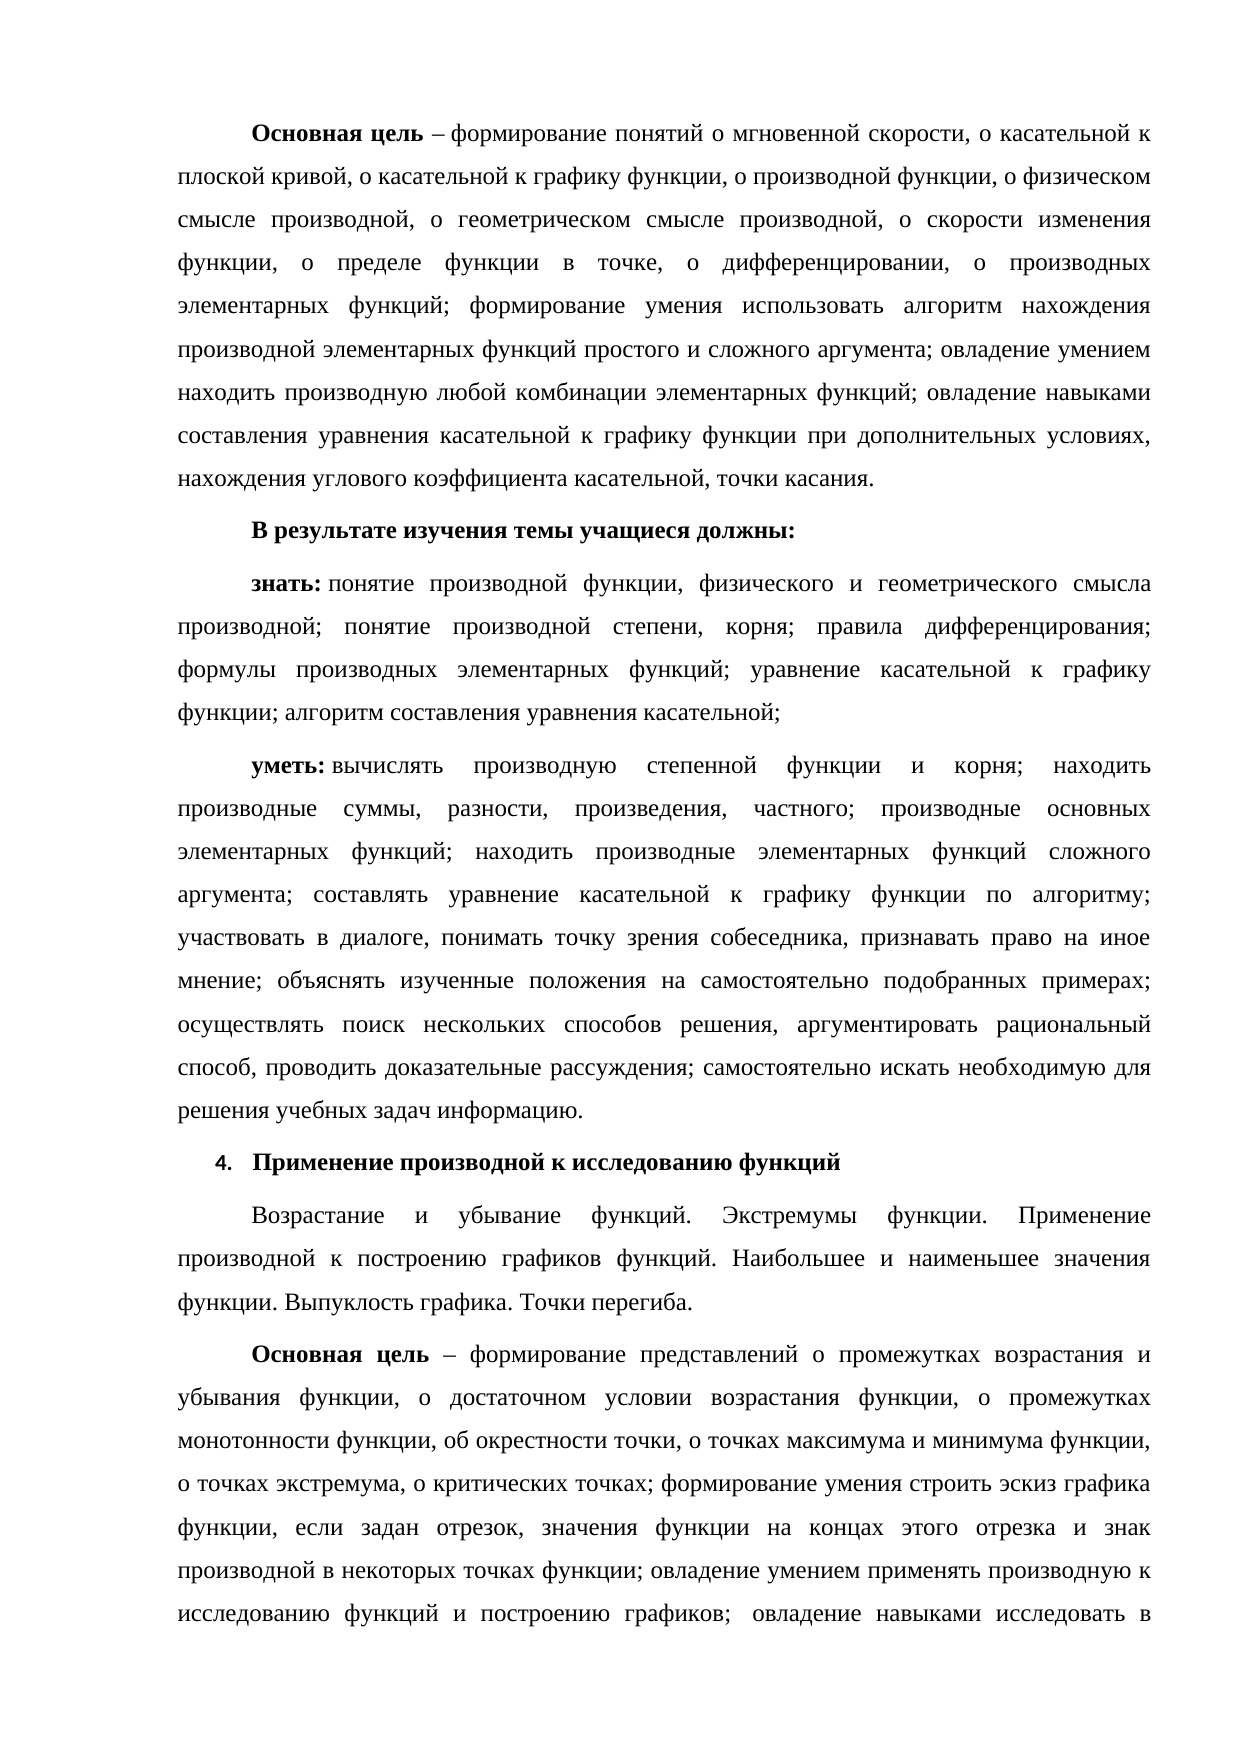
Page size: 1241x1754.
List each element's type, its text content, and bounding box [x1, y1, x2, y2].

text знать: понятие производной функции, физического и геометрического смысла производной; понятие производной степени, корня; правила дифференцирования; формулы производных элементарных функций; уравнение касательной к графику функции; алгоритм составления уравнения касательной; [177, 568, 1152, 726]
text уметь: вычислять производную степенной функции и корня; находить производные суммы, разности, произведения, частного; производные основных элементарных функций; находить производные элементарных функций сложного аргумента; составлять уравнение касательной к графику функции по алгоритму; участвовать в диалоге, понимать точку зрения собеседника, признавать право на иное мнение; объяснять изученные положения на самостоятельно подобранных примерах; осуществлять поиск нескольких способов решения, аргументировать рациональный способ, проводить доказательные рассуждения; самостоятельно искать необходимую для решения учебных задач информацию. [177, 750, 1152, 1124]
text В результате изучения темы учащиеся должны: [177, 516, 1152, 544]
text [177, 1339, 1152, 1627]
list Применение производной к исследованию функций [215, 1147, 1152, 1177]
text Основная цель – формирование понятий о мгновенной скорости, о касательной к плоской кривой, о касательной к графику функции, о производной функции, о физическом смысле производной, о геометрическом смысле производной, о скорости изменения функции, о пределе функции в точке, о дифференцировании, о производных элементарных функций; формирование умения использовать алгоритм нахождения производной элементарных функций простого и сложного аргумента; овладение умением находить производную любой комбинации элементарных функций; овладение навыками составления уравнения касательной к графику функции при дополнительных условиях, нахождения углового коэффициента касательной, точки касания. [177, 118, 1152, 492]
text Возрастание и убывание функций. Экстремумы функции. Применение производной к построению графиков функций. Наибольшее и наименьшее значения функции. Выпуклость графика. Точки перегиба. [177, 1200, 1152, 1315]
